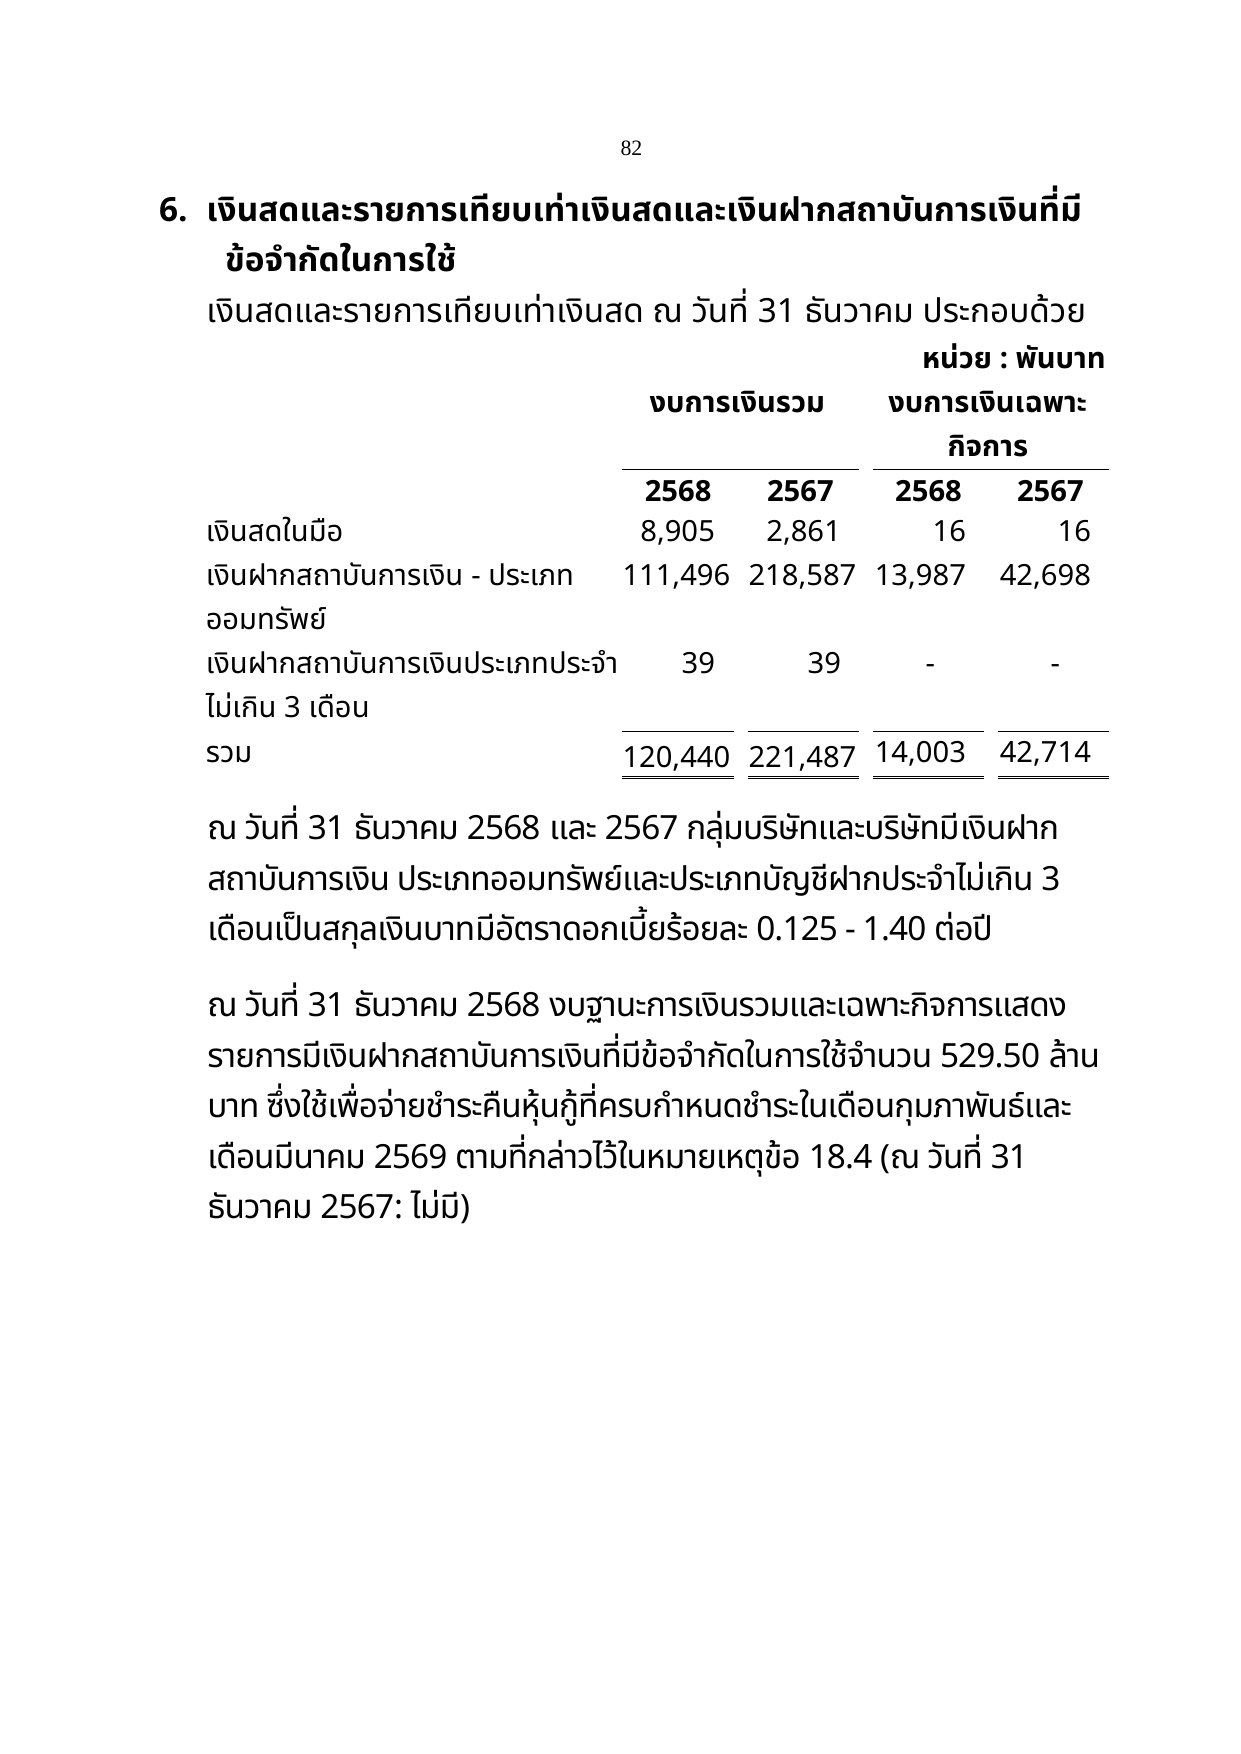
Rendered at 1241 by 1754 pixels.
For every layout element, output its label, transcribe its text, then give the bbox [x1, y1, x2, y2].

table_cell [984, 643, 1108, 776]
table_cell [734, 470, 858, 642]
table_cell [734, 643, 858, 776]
text หน่วย : พันบาท [150, 337, 1105, 381]
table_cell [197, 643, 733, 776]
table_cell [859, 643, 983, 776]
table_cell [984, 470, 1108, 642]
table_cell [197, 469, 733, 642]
text ณ วันที่ 31 ธันวาคม 2568 งบฐานะการเงินรวมและเฉพาะกิจการแสดงรายการมีเงินฝากสถาบันการเงินที่มีข้อจำกัดในการใช้จำนวน 529.50 ล้านบาท ซึ่งใช้เพื่อจ่ายชำระคืนหุ้นกู้ที่ครบกำหนดชำระในเดือนกุมภาพันธ์และเดือนมีนาคม 2569 ตามที่กล่าวไว้ในหมายเหตุข้อ 18.4 (ณ วันที่ 31 ธันวาคม 2567: ไม่มี) [207, 981, 1114, 1234]
list เงินสดและรายการเทียบเท่าเงินสดและเงินฝากสถาบันการเงินที่มีข้อจำกัดในการใช้ [159, 186, 1113, 286]
text ณ วันที่ 31 ธันวาคม 2568 และ 2567 กลุ่มบริษัทและบริษัทมีเงินฝากสถาบันการเงิน ประเภทออมทรัพย์และประเภทบัญชีฝากประจำไม่เกิน 3 เดือนเป็นสกุลเงินบาทมีอัตราดอกเบี้ยร้อยละ 0.125 - 1.40 ต่อปี [207, 804, 1114, 956]
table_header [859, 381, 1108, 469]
text เงินสดและรายการเทียบเท่าเงินสด ณ วันที่ 31 ธันวาคม ประกอบด้วย [206, 286, 1106, 337]
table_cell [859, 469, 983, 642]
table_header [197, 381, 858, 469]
